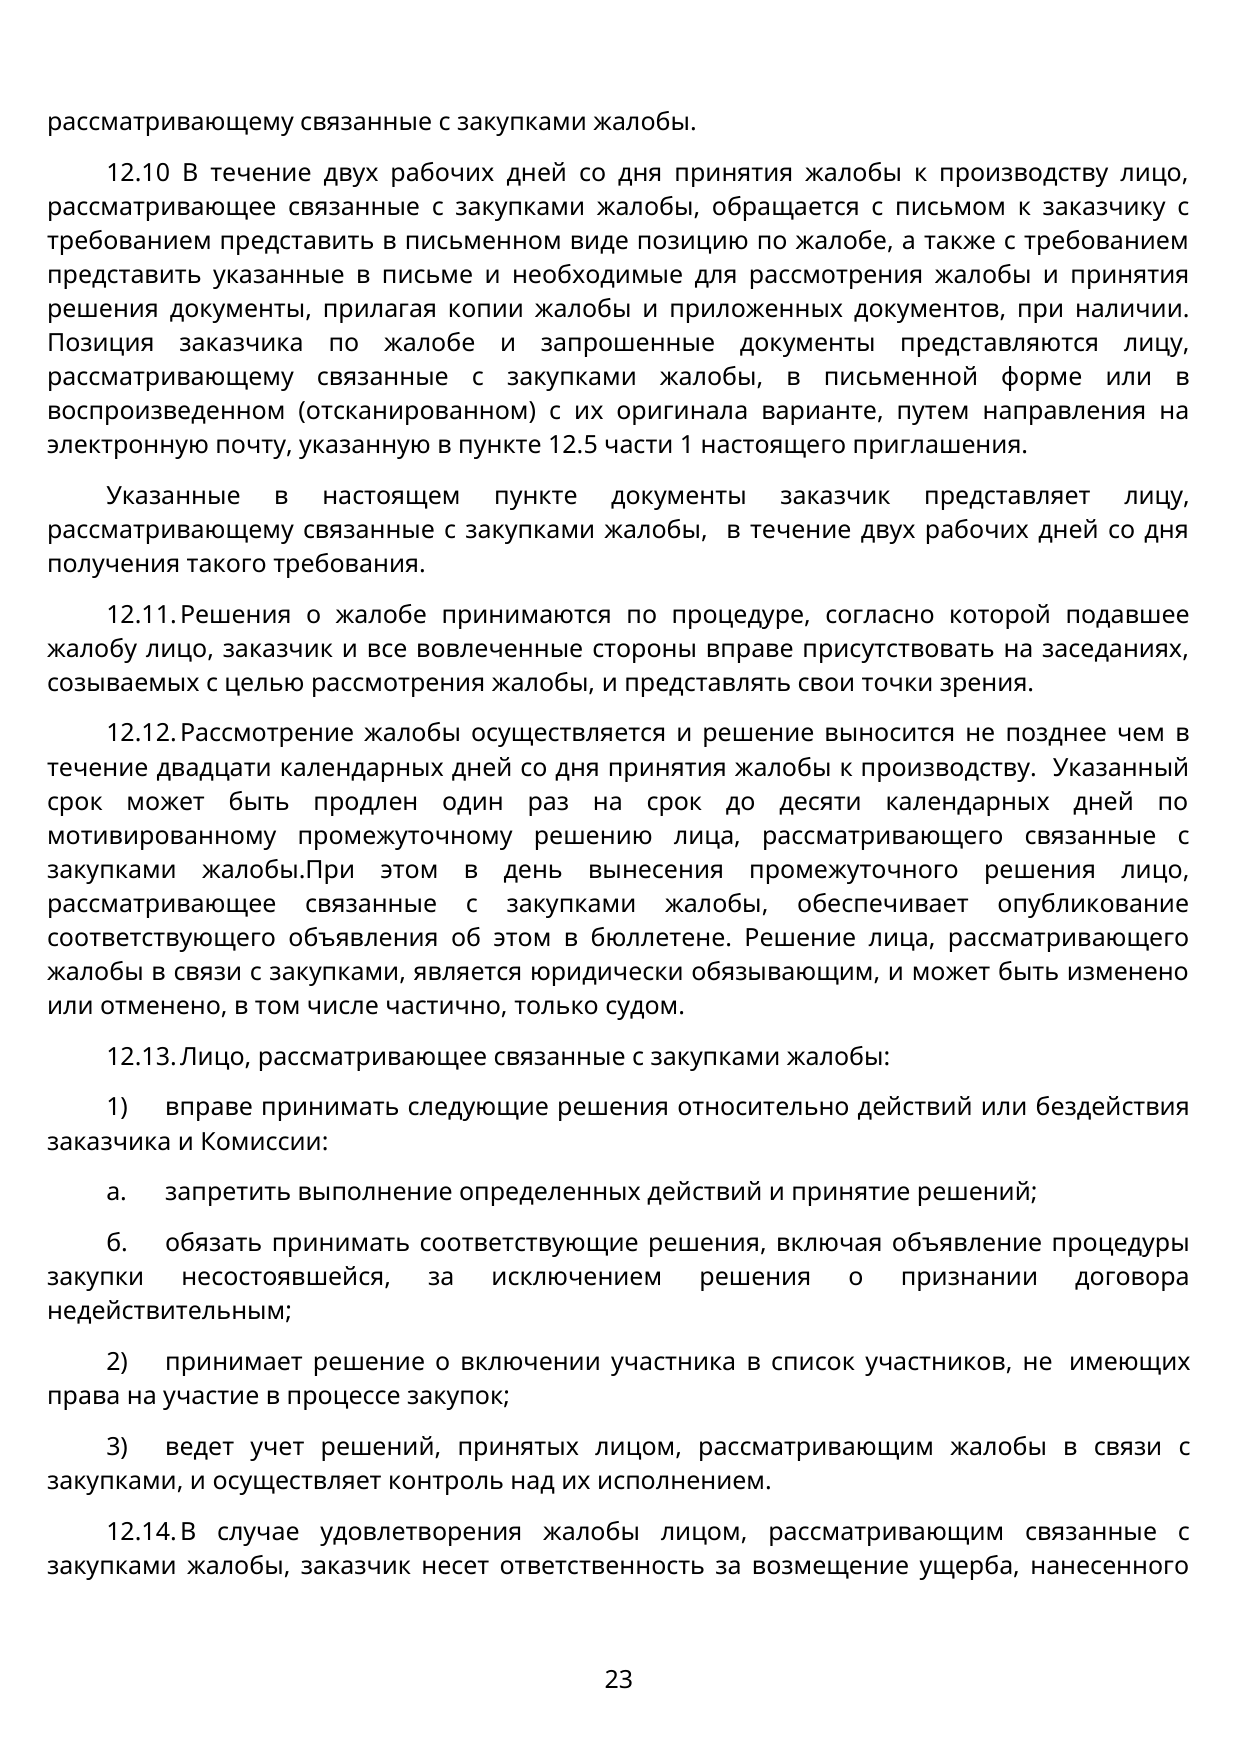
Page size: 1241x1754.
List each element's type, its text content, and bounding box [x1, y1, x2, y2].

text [47, 103, 1191, 137]
text 2) принимает решение о включении участника в список участников, не имеющих права на участие в процессе закупок; [47, 1343, 1191, 1412]
text 12.12. Рассмотрение жалобы осуществляется и решение выносится не позднее чем в течение двадцати календарных дней со дня принятия жалобы к производству. Указанный срок может быть продлен один раз на срок до десяти календарных дней по мотивированному промежуточному решению лица, рассматривающего связанные с закупками жалобы.При этом в день вынесения промежуточного решения лицо, рассматривающее связанные с закупками жалобы, обеспечивает опубликование соответствующего объявления об этом в бюллетене. Решение лица, рассматривающего жалобы в связи с закупками, является юридически обязывающим, и может быть изменено или отменено, в том числе частично, только судом. [47, 715, 1191, 1022]
text 3) ведет учет решений, принятых лицом, рассматривающим жалобы в связи с закупками, и осуществляет контроль над их исполнением. [47, 1428, 1191, 1497]
text б. обязать принимать соответствующие решения, включая объявление процедуры закупки несостоявшейся, за исключением решения о признании договора недействительным; [47, 1224, 1191, 1327]
text 1) вправе принимать следующие решения относительно действий или бездействия заказчика и Комиссии: [47, 1089, 1191, 1157]
text Указанные в настоящем пункте документы заказчик представляет лицу, рассматривающему связанные с закупками жалобы, в течение двух рабочих дней со дня получения такого требования. [47, 477, 1191, 579]
text 12.10 В течение двух рабочих дней со дня принятия жалобы к производству лицо, рассматривающее связанные с закупками жалобы, обращается с письмом к заказчику с требованием представить в письменном виде позицию по жалобе, а также с требованием представить указанные в письме и необходимые для рассмотрения жалобы и принятия решения документы, прилагая копии жалобы и приложенных документов, при наличии. Позиция заказчика по жалобе и запрошенные документы представляются лицу, рассматривающему связанные с закупками жалобы, в письменной форме или в воспроизведенном (отсканированном) с их оригинала варианте, путем направления на электронную почту, указанную в пункте 12.5 части 1 настоящего приглашения. [47, 154, 1191, 461]
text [47, 1513, 1191, 1582]
text 12.13. Лицо, рассматривающее связанные с закупками жалобы: [47, 1038, 1191, 1072]
text а. запретить выполнение определенных действий и принятие решений; [47, 1174, 1191, 1208]
text 12.11. Решения о жалобе принимаются по процедуре, согласно которой подавшее жалобу лицо, заказчик и все вовлеченные стороны вправе присутствовать на заседаниях, созываемых с целью рассмотрения жалобы, и представлять свои точки зрения. [47, 596, 1191, 698]
